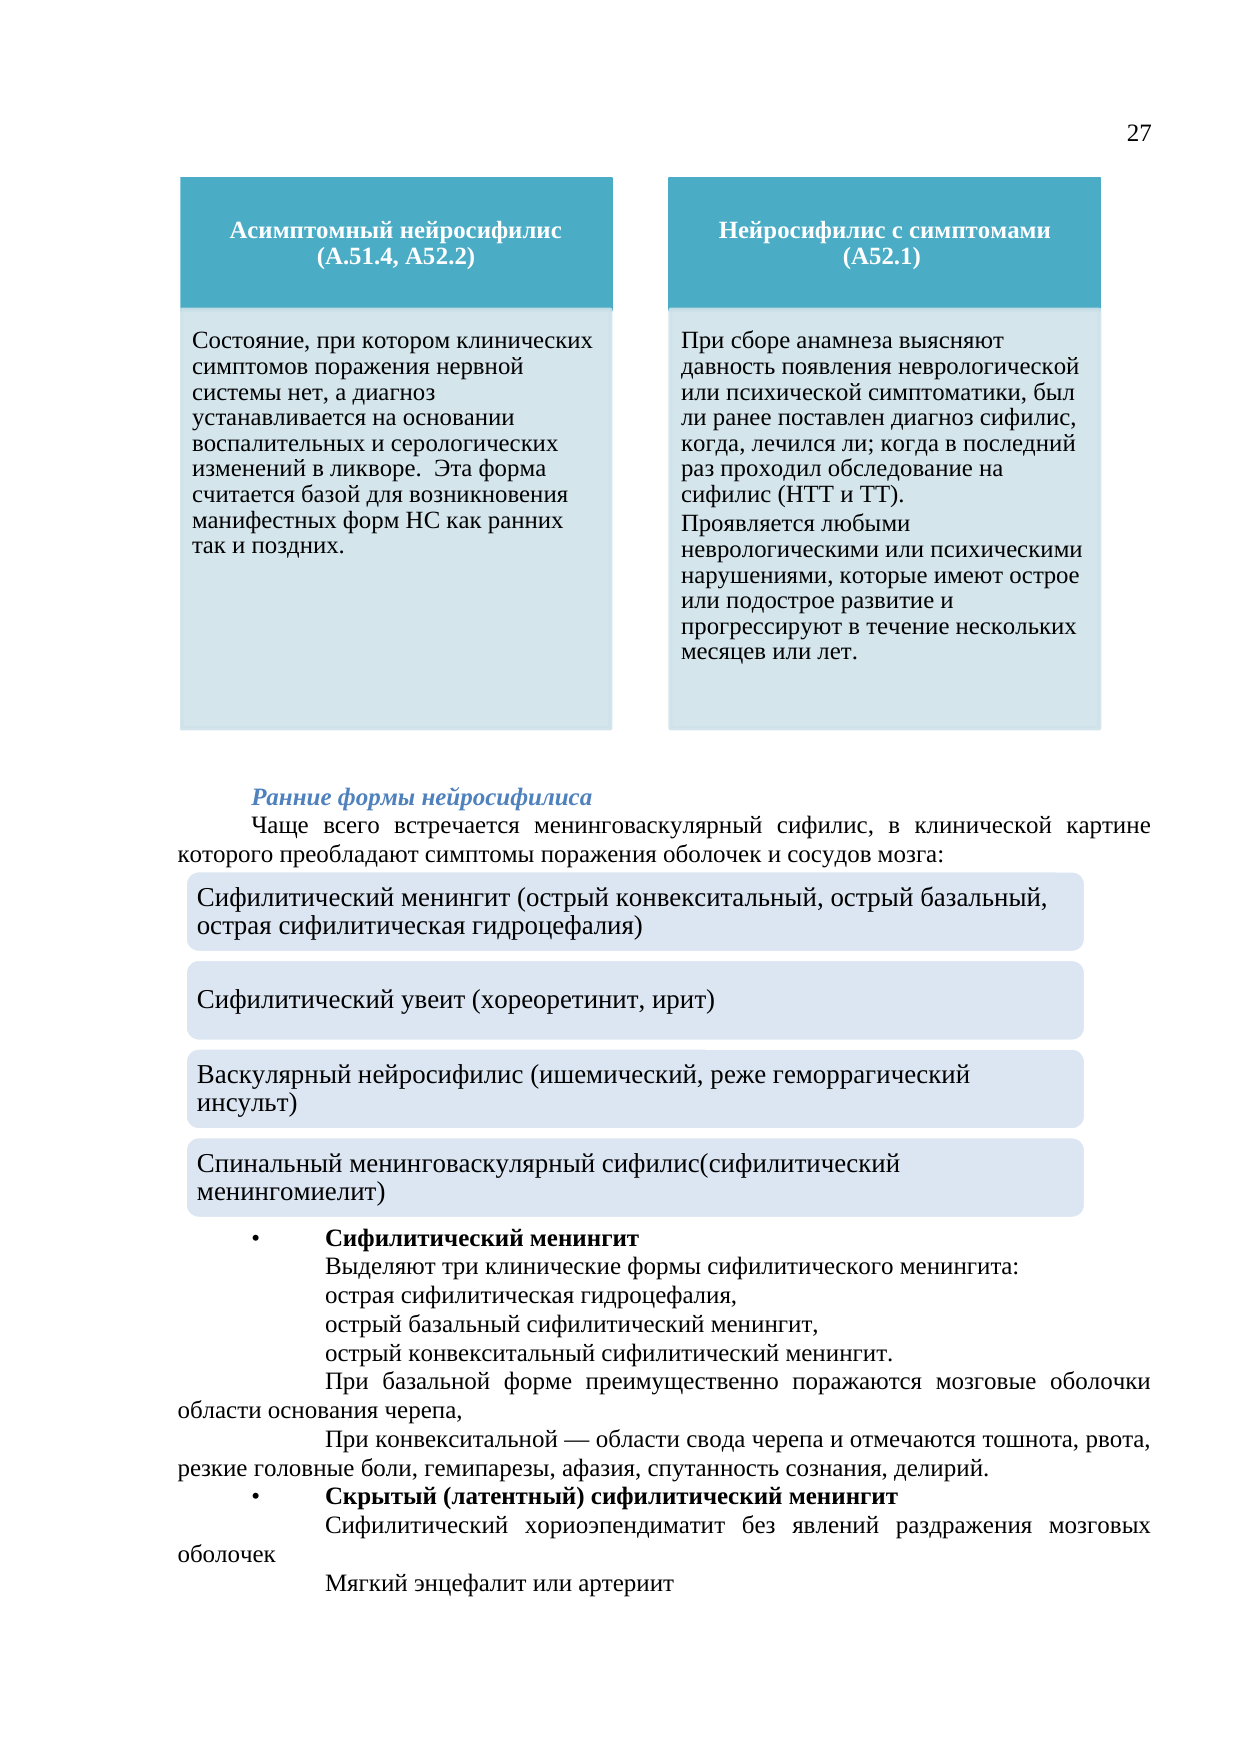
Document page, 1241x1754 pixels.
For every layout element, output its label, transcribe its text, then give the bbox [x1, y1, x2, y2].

list Сифилитический менингит [177, 1223, 1152, 1251]
list Выделяют три клинические формы сифилитического менингита: [177, 1251, 1152, 1280]
list острый базальный сифилитический менингит, [177, 1309, 1152, 1338]
list При базальной форме преимущественно поражаются мозговые оболочки области основания черепа, [177, 1366, 1152, 1424]
text Чаще всего встречается менинговаскулярный сифилис, в клинической картине которого преобладают симптомы поражения оболочек и сосудов мозга: [177, 810, 1152, 868]
list При конвекситальной — области свода черепа и отмечаются тошнота, рвота, резкие головные боли, гемипарезы, афазия, спутанность сознания, делирий. [177, 1424, 1152, 1481]
list Скрытый (латентный) сифилитический менингит [177, 1481, 1152, 1510]
subtitle Ранние формы нейросифилиса [177, 782, 1152, 810]
list Мягкий энцефалит или артериит [177, 1568, 1152, 1596]
list острый конвекситальный сифилитический менингит. [177, 1338, 1152, 1366]
list Сифилитический хориоэпендиматит без явлений раздражения мозговых оболочек [177, 1510, 1152, 1568]
list острая сифилитическая гидроцефалия, [177, 1280, 1152, 1309]
